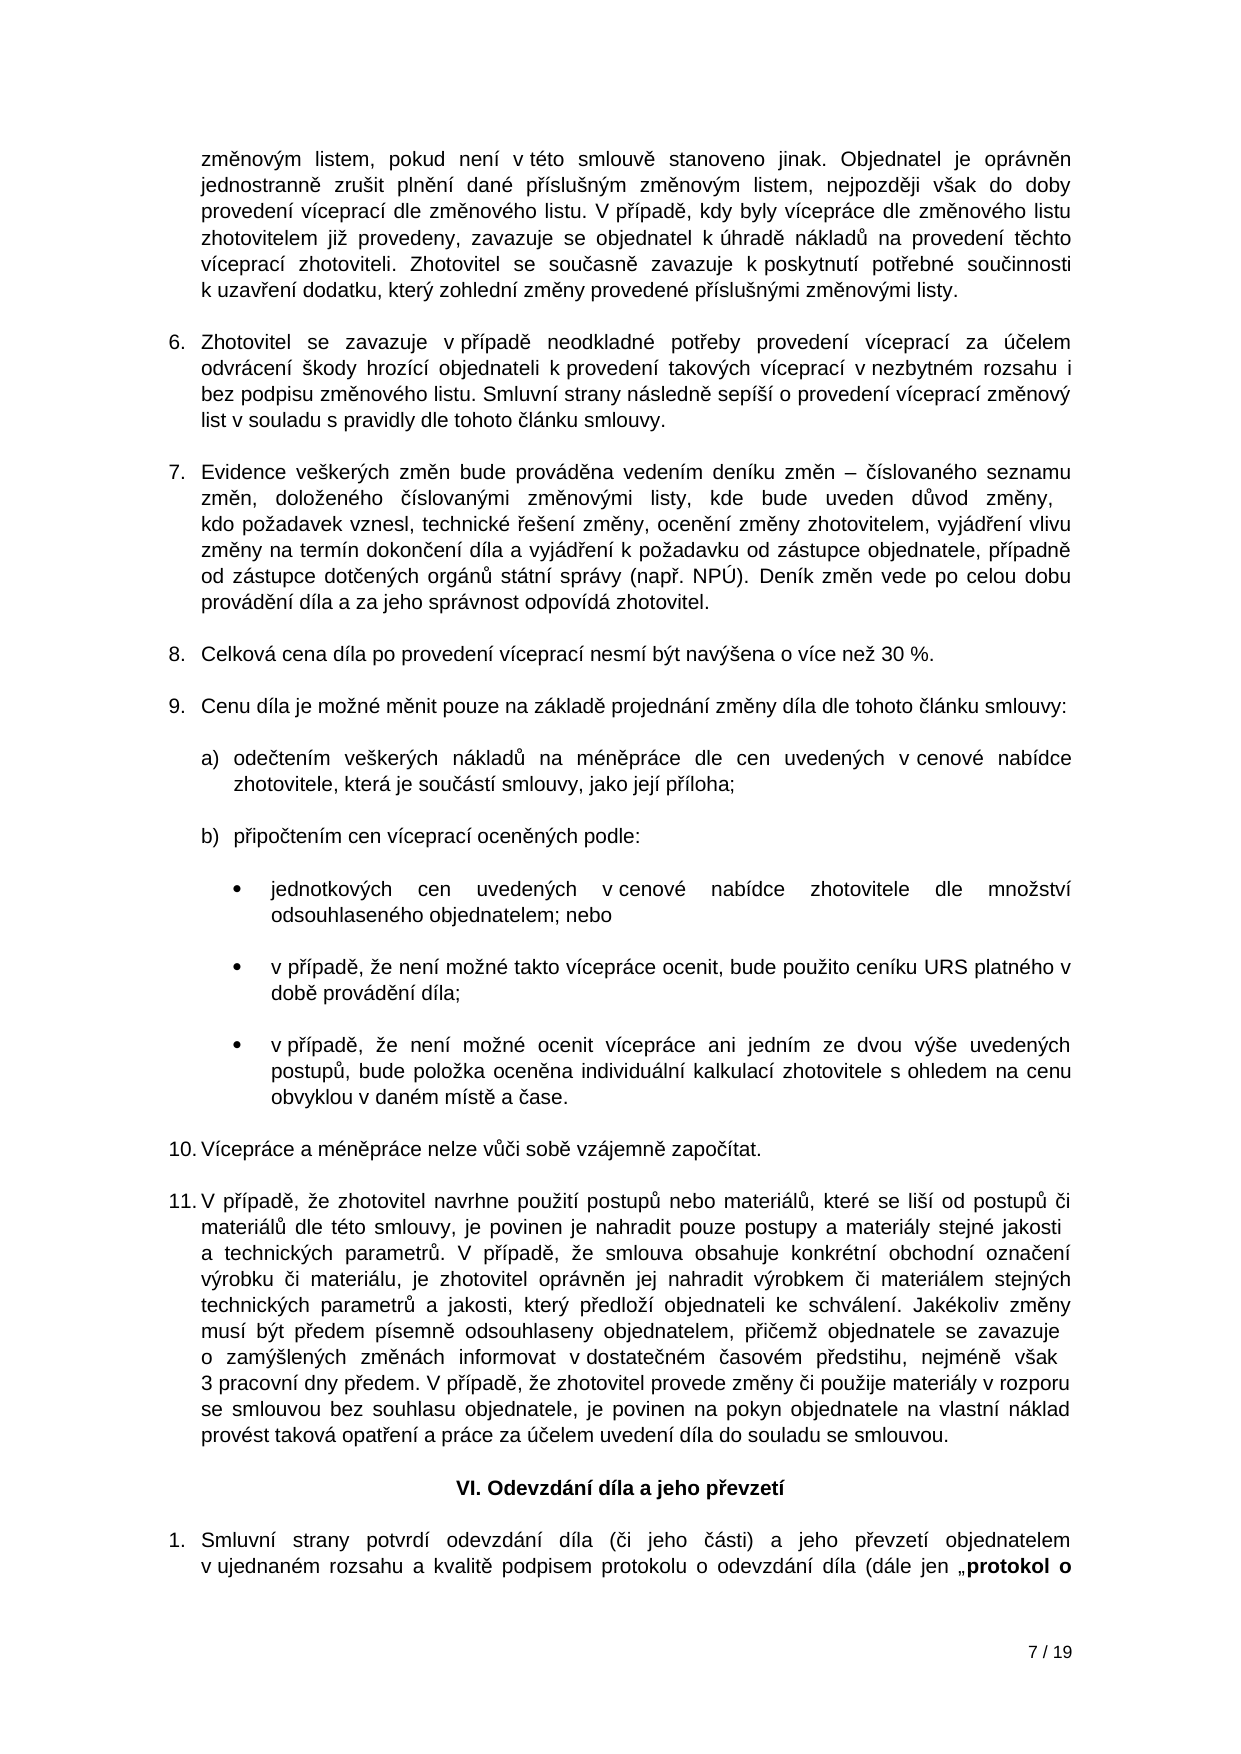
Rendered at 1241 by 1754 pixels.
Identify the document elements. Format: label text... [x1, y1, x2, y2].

list v případě, že není možné ocenit vícepráce ani jedním ze dvou výše uvedených postupů, bude položka oceněna individuální kalkulací zhotovitele s ohledem na cenu obvyklou v daném místě a čase. [233, 1031, 1072, 1109]
list V případě, že zhotovitel navrhne použití postupů nebo materiálů, které se liší od postupů či materiálů dle této smlouvy, je povinen je nahradit pouze postupy a materiály stejné jakosti a technických parametrů. V případě, že smlouva obsahuje konkrétní obchodní označení výrobku či materiálu, je zhotovitel oprávněn jej nahradit výrobkem či materiálem stejných technických parametrů a jakosti, který předloží objednateli ke schválení. Jakékoliv změny musí být předem písemně odsouhlaseny objednatelem, přičemž objednatele se zavazuje o zamýšlených změnách informovat v dostatečném časovém předstihu, nejméně však 3 pracovní dny předem. V případě, že zhotovitel provede změny či použije materiály v rozporu se smlouvou bez souhlasu objednatele, je povinen na pokyn objednatele na vlastní náklad provést taková opatření a práce za účelem uvedení díla do souladu se smlouvou. [168, 1188, 1072, 1448]
list Cenu díla je možné měnit pouze na základě projednání změny díla dle tohoto článku smlouvy: [168, 693, 1072, 719]
list Vícepráce a méněpráce nelze vůči sobě vzájemně započítat. [168, 1136, 1072, 1162]
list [168, 146, 1072, 302]
subtitle Odevzdání díla a jeho převzetí [168, 1474, 1072, 1500]
list jednotkových cen uvedených v cenové nabídce zhotovitele dle množství odsouhlaseného objednatelem; nebo [233, 875, 1072, 927]
list Zhotovitel se zavazuje v případě neodkladné potřeby provedení víceprací za účelem odvrácení škody hrozící objednateli k provedení takových víceprací v nezbytném rozsahu i bez podpisu změnového listu. Smluvní strany následně sepíší o provedení víceprací změnový list v souladu s pravidly dle tohoto článku smlouvy. [168, 328, 1072, 432]
list Celková cena díla po provedení víceprací nesmí být navýšena o více než 30 %. [168, 641, 1072, 667]
list Evidence veškerých změn bude prováděna vedením deníku změn – číslovaného seznamu změn, doloženého číslovanými změnovými listy, kde bude uveden důvod změny, kdo požadavek vznesl, technické řešení změny, ocenění změny zhotovitelem, vyjádření vlivu změny na termín dokončení díla a vyjádření k požadavku od zástupce objednatele, případně od zástupce dotčených orgánů státní správy (např. NPÚ). Deník změn vede po celou dobu provádění díla a za jeho správnost odpovídá zhotovitel. [168, 458, 1072, 615]
list odečtením veškerých nákladů na méněpráce dle cen uvedených v cenové nabídce zhotovitele, která je součástí smlouvy, jako její příloha; [201, 745, 1072, 797]
list v případě, že není možné takto vícepráce ocenit, bude použito ceníku URS platného v době provádění díla; [233, 953, 1072, 1005]
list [168, 1526, 1072, 1578]
list připočtením cen víceprací oceněných podle: [201, 823, 1072, 849]
